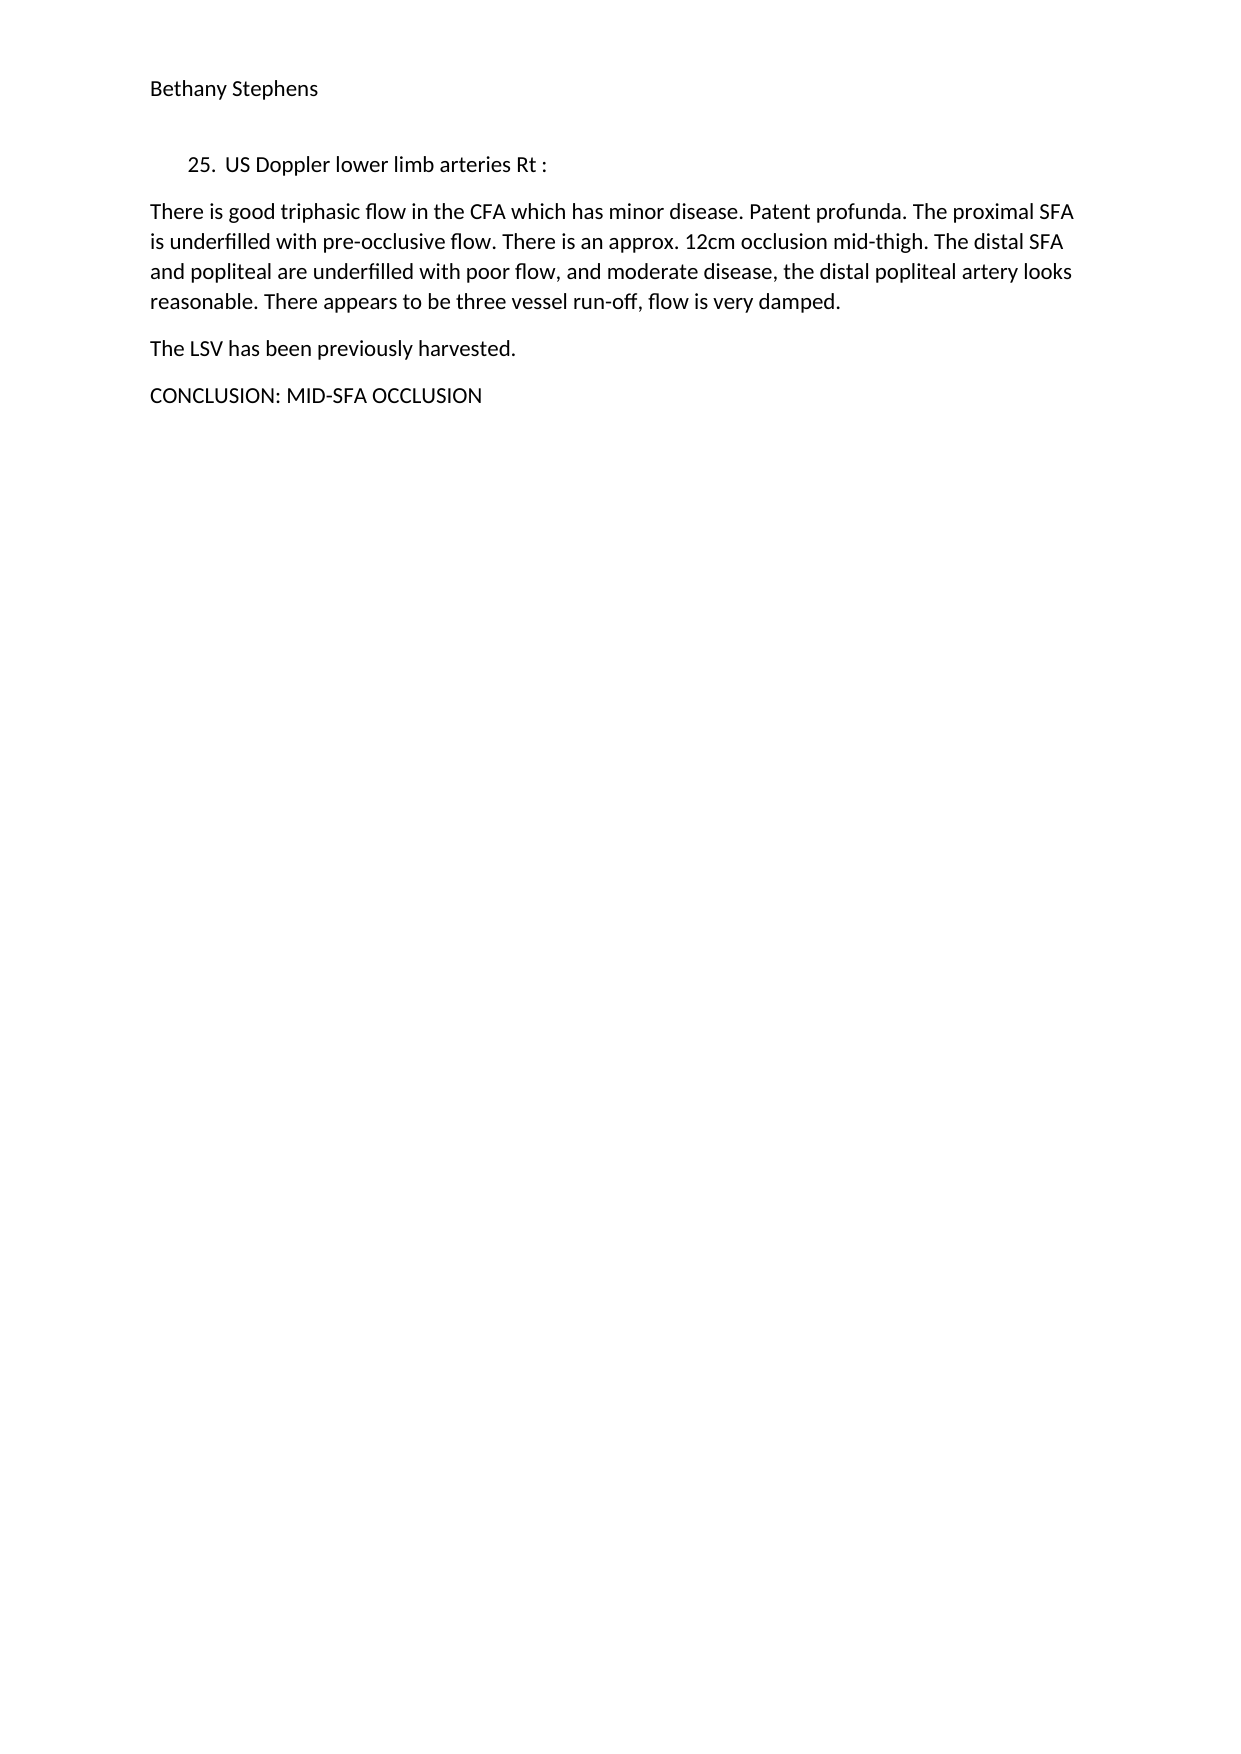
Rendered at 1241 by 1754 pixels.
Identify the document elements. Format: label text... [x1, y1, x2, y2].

list US Doppler lower limb arteries Rt : [187, 150, 1090, 178]
text The LSV has been previously harvested. [150, 334, 1090, 362]
text CONCLUSION: MID-SFA OCCLUSION [150, 381, 1090, 409]
text There is good triphasic flow in the CFA which has minor disease. Patent profunda. The proximal SFA is underfilled with pre-occlusive flow. There is an approx. 12cm occlusion mid-thigh. The distal SFA and popliteal are underfilled with poor flow, and moderate disease, the distal popliteal artery looks reasonable. There appears to be three vessel run-off, flow is very damped. [150, 197, 1090, 316]
